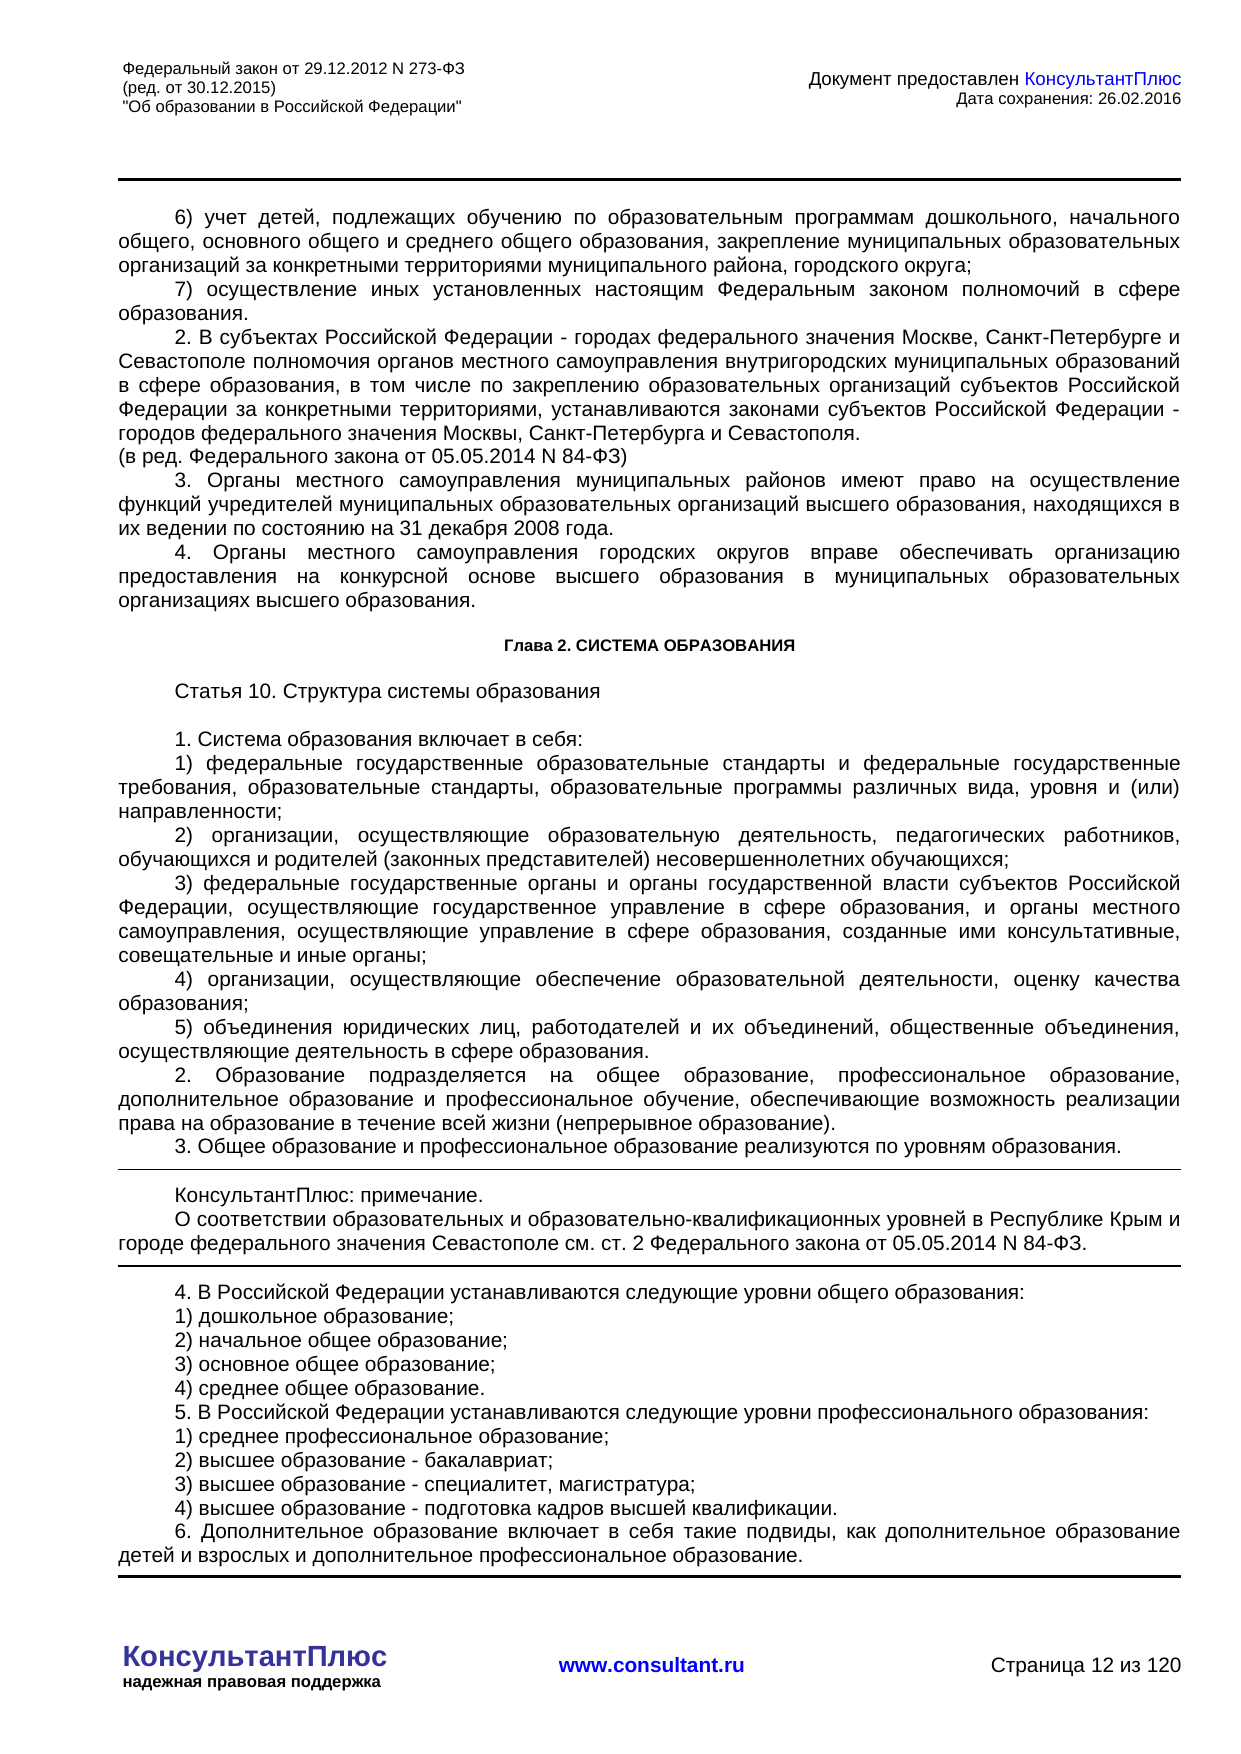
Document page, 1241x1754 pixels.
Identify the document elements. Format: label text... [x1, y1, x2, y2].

title Глава 2. СИСТЕМА ОБРАЗОВАНИЯ [118, 636, 1181, 655]
text 6) учет детей, подлежащих обучению по образовательным программам дошкольного, начального общего, основного общего и среднего общего образования, закрепление муниципальных образовательных организаций за конкретными территориями муниципального района, городского округа; [118, 205, 1181, 277]
text 1) дошкольное образование; [118, 1304, 1181, 1328]
text 3) основное общее образование; [118, 1352, 1181, 1376]
text 5) объединения юридических лиц, работодателей и их объединений, общественные объединения, осуществляющие деятельность в сфере образования. [118, 1014, 1181, 1062]
text 4) организации, осуществляющие обеспечение образовательной деятельности, оценку качества образования; [118, 967, 1181, 1014]
text 2) высшее образование - бакалавриат; [118, 1447, 1181, 1471]
text КонсультантПлюс: примечание. [118, 1183, 1181, 1207]
text 1) федеральные государственные образовательные стандарты и федеральные государственные требования, образовательные стандарты, образовательные программы различных вида, уровня и (или) направленности; [118, 751, 1181, 823]
text 1) среднее профессиональное образование; [118, 1423, 1181, 1447]
text 4) среднее общее образование. [118, 1376, 1181, 1399]
text 3) высшее образование - специалитет, магистратура; [118, 1471, 1181, 1495]
text Статья 10. Структура системы образования [118, 679, 1181, 703]
text О соответствии образовательных и образовательно-квалификационных уровней в Республике Крым и городе федерального значения Севастополе см. ст. 2 Федерального закона от 05.05.2014 N 84-ФЗ. [118, 1207, 1181, 1255]
text (в ред. Федерального закона от 05.05.2014 N 84-ФЗ) [118, 444, 1181, 468]
text 2) начальное общее образование; [118, 1328, 1181, 1352]
text 4. Органы местного самоуправления городских округов вправе обеспечивать организацию предоставления на конкурсной основе высшего образования в муниципальных образовательных организациях высшего образования. [118, 540, 1181, 612]
text 6. Дополнительное образование включает в себя такие подвиды, как дополнительное образование детей и взрослых и дополнительное профессиональное образование. [118, 1519, 1181, 1567]
text 4) высшее образование - подготовка кадров высшей квалификации. [118, 1495, 1181, 1519]
text 2) организации, осуществляющие образовательную деятельность, педагогических работников, обучающихся и родителей (законных представителей) несовершеннолетних обучающихся; [118, 823, 1181, 871]
text 3. Органы местного самоуправления муниципальных районов имеют право на осуществление функций учредителей муниципальных образовательных организаций высшего образования, находящихся в их ведении по состоянию на 31 декабря 2008 года. [118, 468, 1181, 540]
text 7) осуществление иных установленных настоящим Федеральным законом полномочий в сфере образования. [118, 277, 1181, 324]
text 3. Общее образование и профессиональное образование реализуются по уровням образования. [118, 1134, 1181, 1158]
text 1. Система образования включает в себя: [118, 727, 1181, 751]
text 4. В Российской Федерации устанавливаются следующие уровни общего образования: [118, 1280, 1181, 1304]
text 2. В субъектах Российской Федерации - городах федерального значения Москве, Санкт-Петербурге и Севастополе полномочия органов местного самоуправления внутригородских муниципальных образований в сфере образования, в том числе по закреплению образовательных организаций субъектов Российской Федерации за конкретными территориями, устанавливаются законами субъектов Российской Федерации - городов федерального значения Москвы, Санкт-Петербурга и Севастополя. [118, 324, 1181, 444]
text 2. Образование подразделяется на общее образование, профессиональное образование, дополнительное образование и профессиональное обучение, обеспечивающие возможность реализации права на образование в течение всей жизни (непрерывное образование). [118, 1062, 1181, 1134]
text 3) федеральные государственные органы и органы государственной власти субъектов Российской Федерации, осуществляющие государственное управление в сфере образования, и органы местного самоуправления, осуществляющие управление в сфере образования, созданные ими консультативные, совещательные и иные органы; [118, 871, 1181, 967]
text 5. В Российской Федерации устанавливаются следующие уровни профессионального образования: [118, 1399, 1181, 1423]
